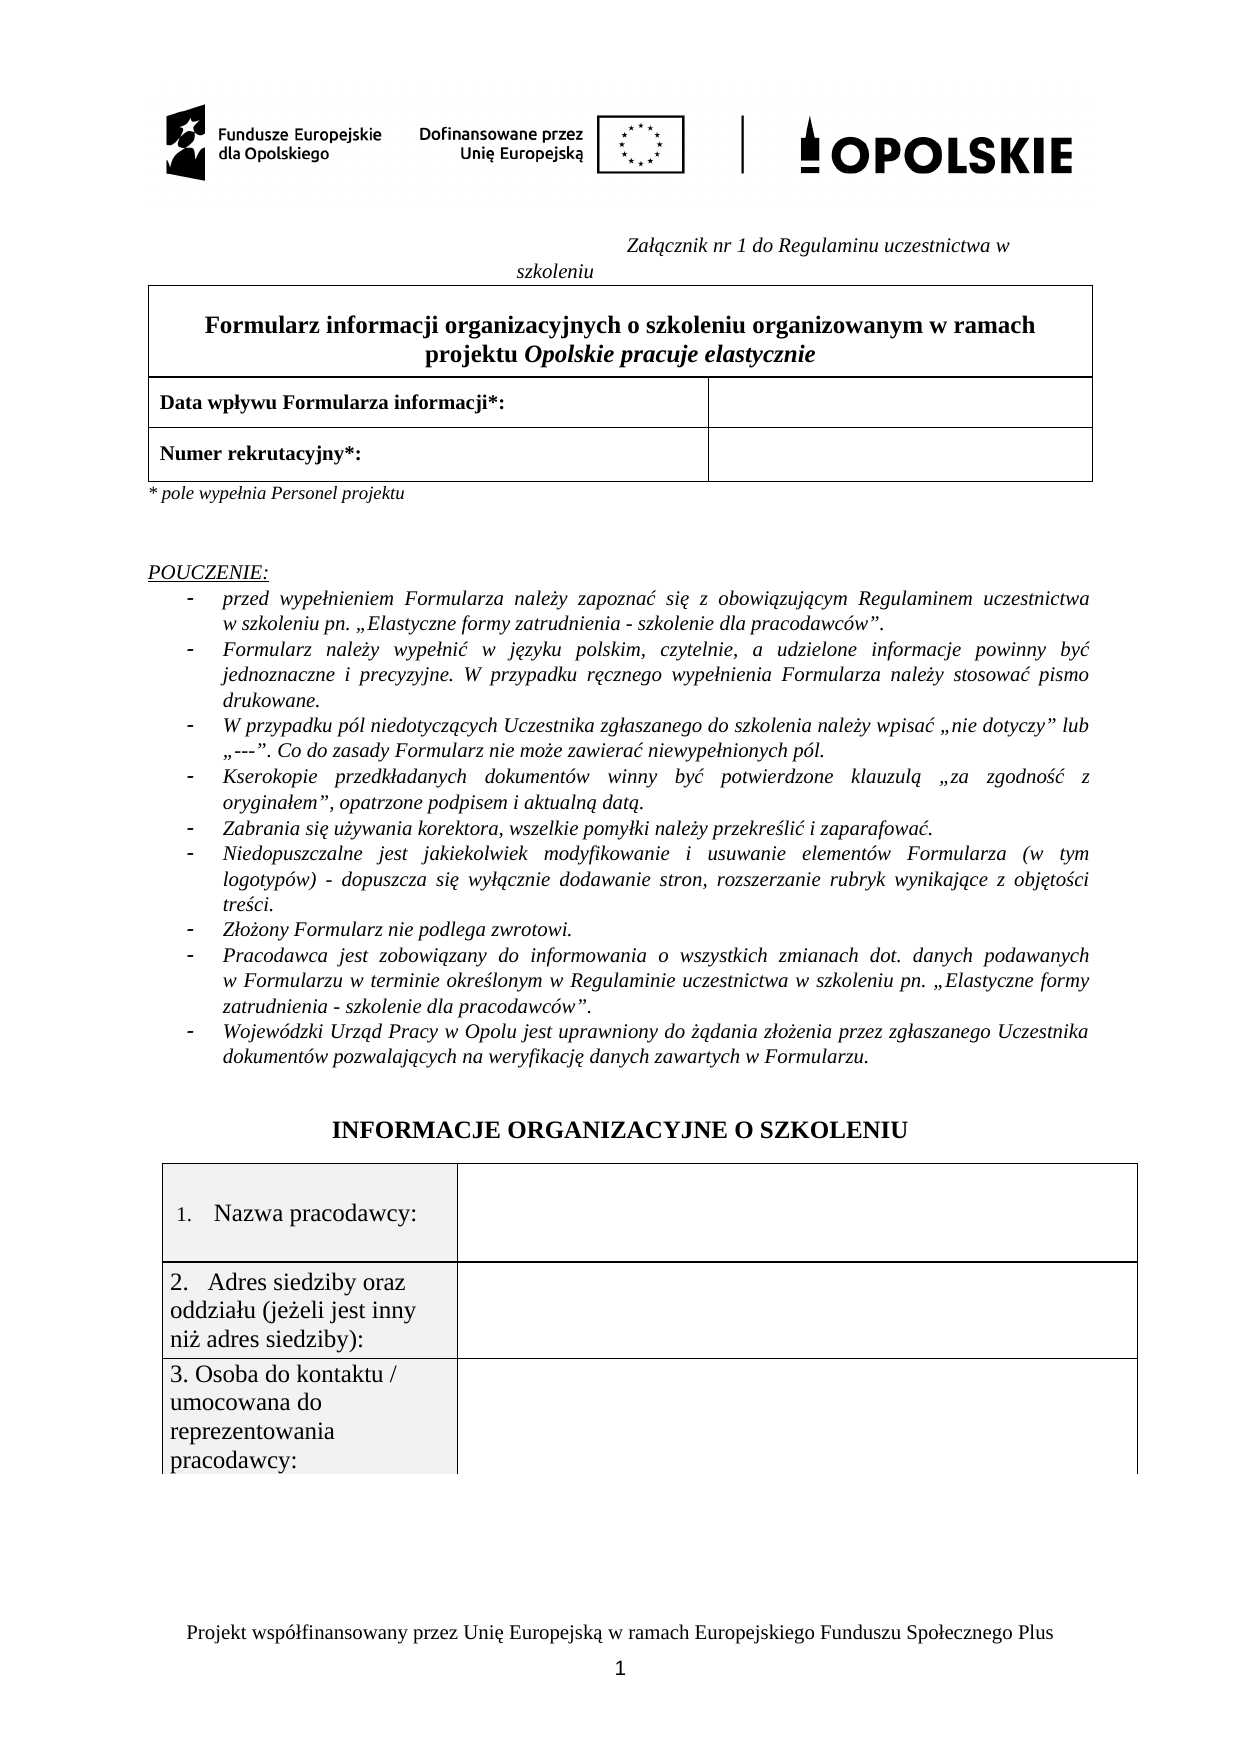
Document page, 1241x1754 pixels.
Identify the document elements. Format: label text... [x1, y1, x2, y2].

list Złożony Formularz nie podlega zwrotowi. [185, 917, 1092, 941]
table_cell Data wpływu Formularza informacji*: [149, 378, 708, 427]
table_cell [709, 378, 1092, 427]
table_header Formularz informacji organizacyjnych o szkoleniu organizowanym w ramach projektu Opolskie pracuje elastycznie [149, 286, 1092, 376]
text Załącznik nr 1 do Regulaminu uczestnictwa w szkoleniu [516, 233, 1092, 283]
list przed wypełnieniem Formularza należy zapoznać się z obowiązującym Regulaminem uczestnictwa w szkoleniu pn. „Elastyczne formy zatrudnienia - szkolenie dla pracodawców”. [185, 586, 1092, 635]
list Pracodawca jest zobowiązany do informowania o wszystkich zmianach dot. danych podawanych w Formularzu w terminie określonym w Regulaminie uczestnictwa w szkoleniu pn. „Elastyczne formy zatrudnienia - szkolenie dla pracodawców”. [185, 943, 1092, 1018]
table_cell 2. Adres siedziby oraz oddziału (jeżeli jest inny niż adres siedziby): [163, 1263, 457, 1358]
list W przypadku pól niedotyczących Uczestnika zgłaszanego do szkolenia należy wpisać „nie dotyczy” lub „---”. Co do zasady Formularz nie może zawierać niewypełnionych pól. [185, 713, 1092, 762]
list Kserokopie przedkładanych dokumentów winny być potwierdzone klauzulą „za zgodność z oryginałem”, opatrzone podpisem i aktualną datą. [185, 764, 1092, 814]
list Zabrania się używania korektora, wszelkie pomyłki należy przekreślić i zaparafować. [185, 816, 1092, 840]
table_cell [709, 428, 1092, 481]
table_header Nazwa pracodawcy: [163, 1164, 457, 1261]
table_header [458, 1164, 1137, 1261]
list Niedopuszczalne jest jakiekolwiek modyfikowanie i usuwanie elementów Formularza (w tym logotypów) - dopuszcza się wyłącznie dodawanie stron, rozszerzanie rubryk wynikające z objętości treści. [185, 841, 1092, 916]
table_cell [458, 1263, 1137, 1358]
table_cell Numer rekrutacyjny*: [149, 428, 708, 481]
list Formularz należy wypełnić w języku polskim, czytelnie, a udzielone informacje powinny być jednoznaczne i precyzyjne. W przypadku ręcznego wypełnienia Formularza należy stosować pismo drukowane. [185, 637, 1092, 712]
text * pole wypełnia Personel projektu [148, 482, 1092, 503]
text POUCZENIE: [148, 560, 1092, 584]
table_cell [458, 1359, 1137, 1474]
table_cell 3. Osoba do kontaktu / umocowana do reprezentowania pracodawcy: [163, 1359, 457, 1474]
picture [147, 81, 1092, 205]
list Wojewódzki Urząd Pracy w Opolu jest uprawniony do żądania złożenia przez zgłaszanego Uczestnika dokumentów pozwalających na weryfikację danych zawartych w Formularzu. [185, 1019, 1092, 1068]
text INFORMACJE ORGANIZACYJNE O SZKOLENIU [148, 1115, 1092, 1144]
